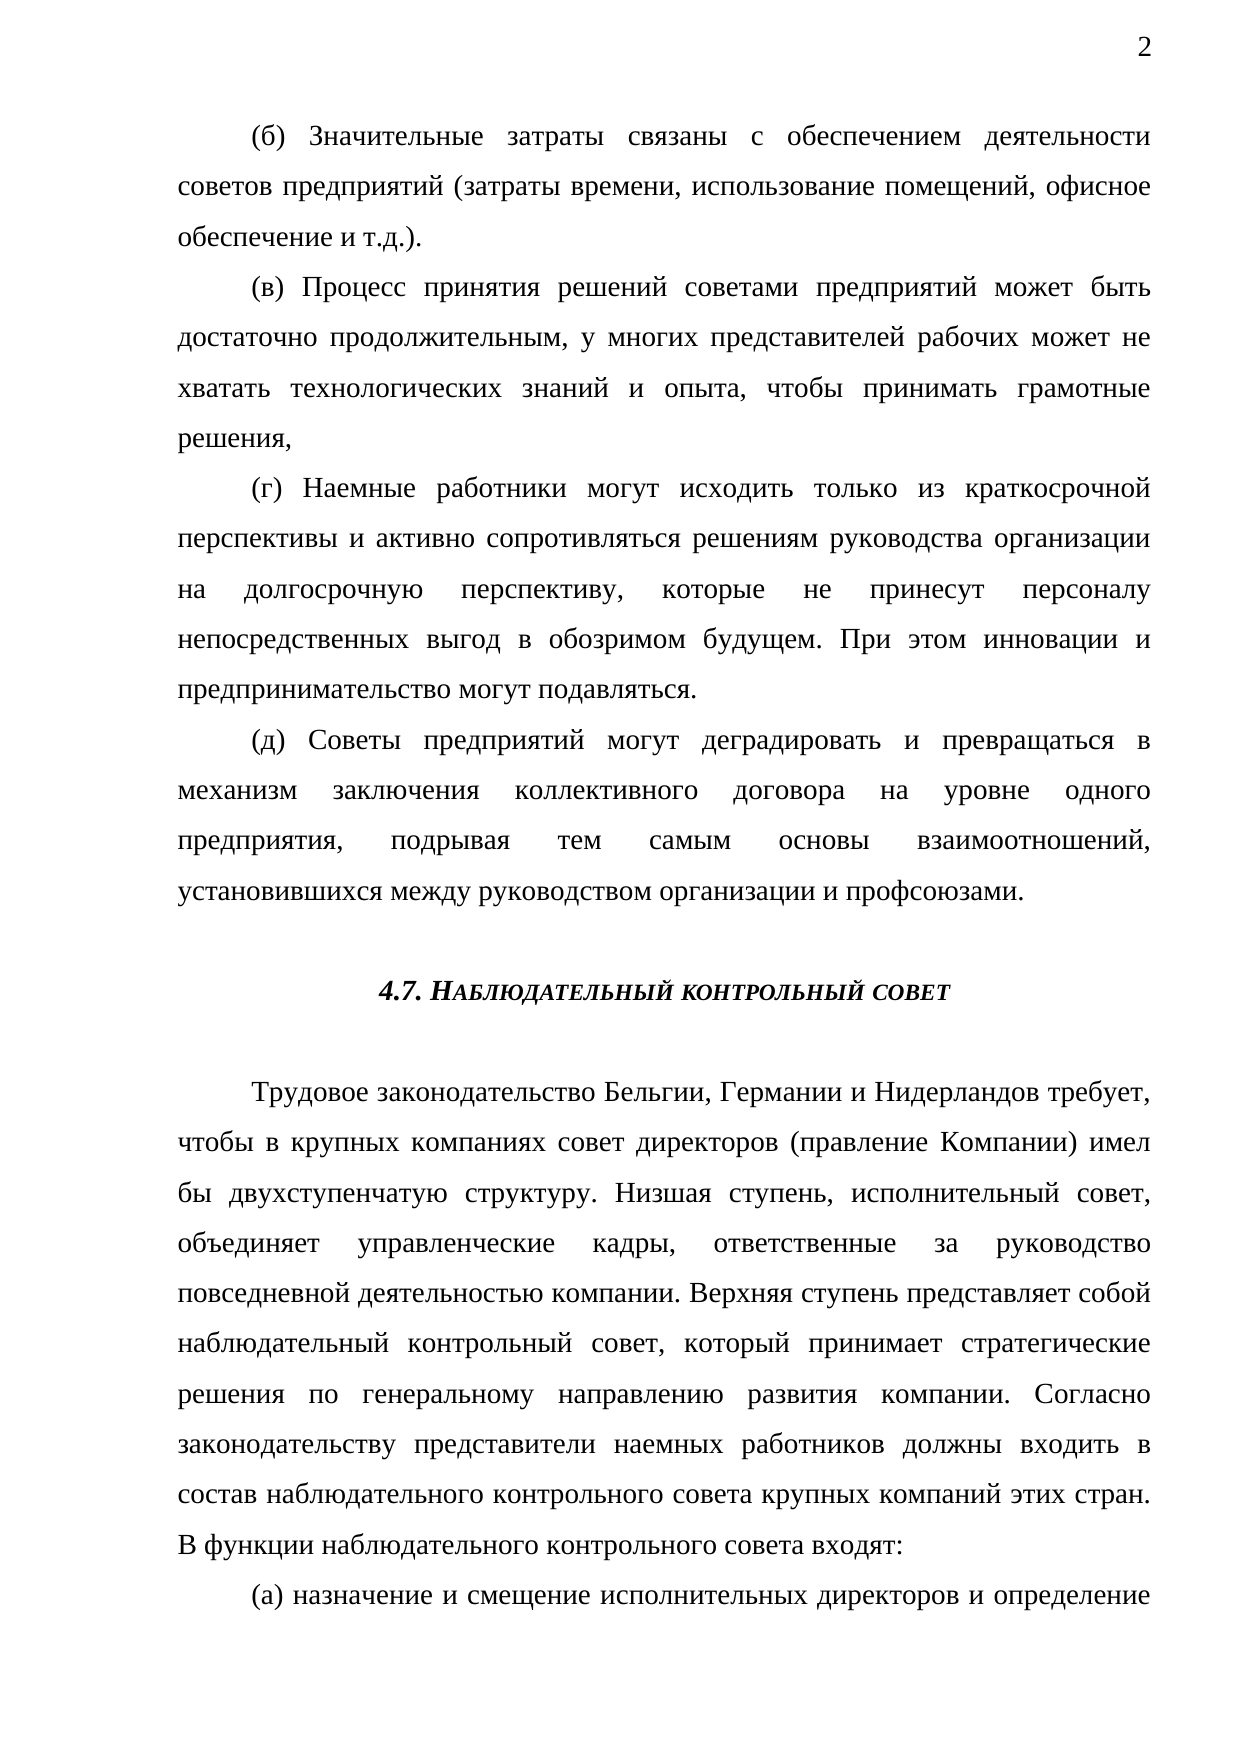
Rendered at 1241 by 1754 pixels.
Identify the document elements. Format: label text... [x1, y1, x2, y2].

subtitle 4.7. Наблюдательный контрольный совет [177, 973, 1152, 1007]
text (в) Процесс принятия решений советами предприятий может быть достаточно продолжительным, у многих представителей рабочих может не хватать технологических знаний и опыта, чтобы принимать грамотные решения, [177, 269, 1152, 453]
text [177, 1577, 1152, 1611]
text (б) Значительные затраты связаны с обеспечением деятельности советов предприятий (затраты времени, использование помещений, офисное обеспечение и т.д.). [177, 118, 1152, 252]
text Трудовое законодательство Бельгии, Германии и Нидерландов требует, чтобы в крупных компаниях совет директоров (правление Компании) имел бы двухступенчатую структуру. Низшая ступень, исполнительный совет, объединяет управленческие кадры, ответственные за руководство повседневной деятельностью компании. Верхняя ступень представляет собой наблюдательный контрольный совет, который принимает стратегические решения по генеральному направлению развития компании. Согласно законодательству представители наемных работников должны входить в состав наблюдательного контрольного совета крупных компаний этих стран. В функции наблюдательного контрольного совета входят: [177, 1074, 1152, 1560]
text (д) Советы предприятий могут деградировать и превращаться в механизм заключения коллективного договора на уровне одного предприятия, подрывая тем самым основы взаимоотношений, установившихся между руководством организации и профсоюзами. [177, 722, 1152, 906]
text (г) Наемные работники могут исходить только из краткосрочной перспективы и активно сопротивляться решениям руководства организации на долгосрочную перспективу, которые не принесут персоналу непосредственных выгод в обозримом будущем. При этом инновации и предпринимательство могут подавляться. [177, 470, 1152, 705]
